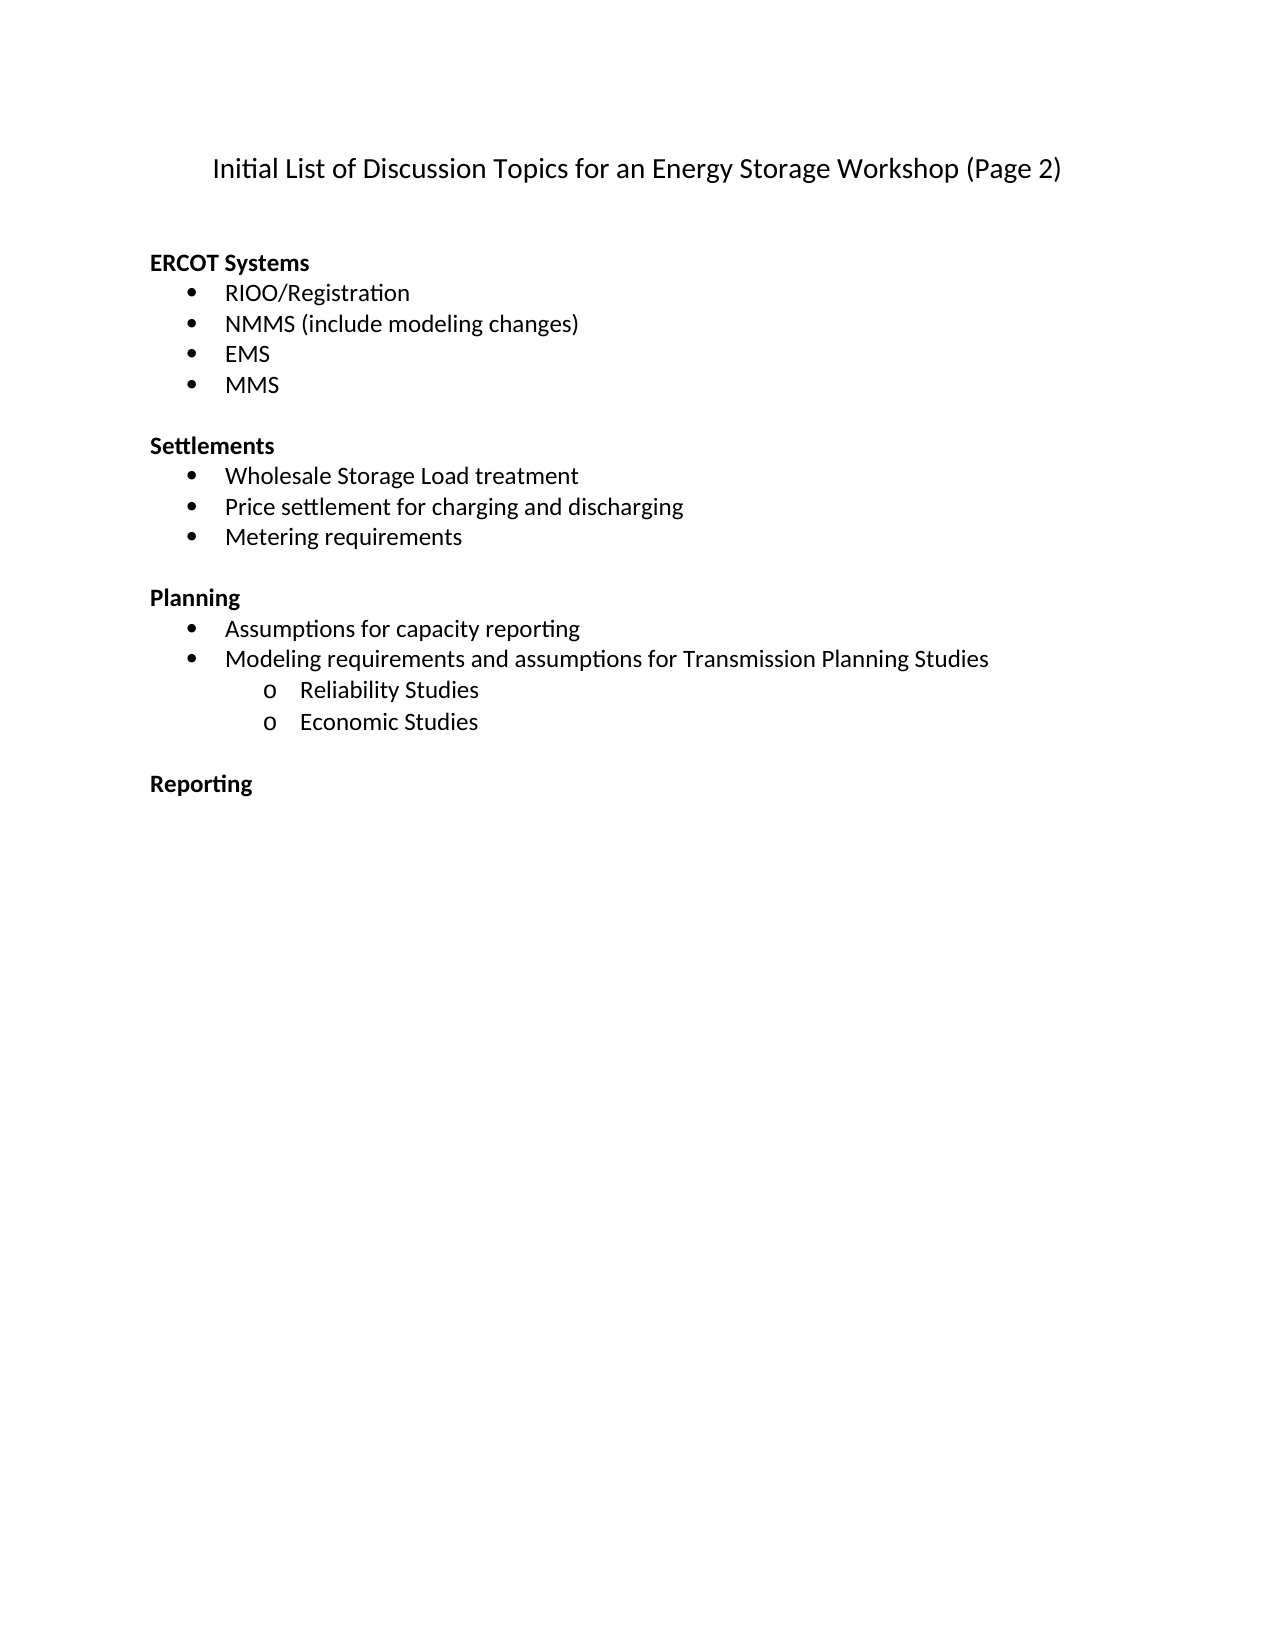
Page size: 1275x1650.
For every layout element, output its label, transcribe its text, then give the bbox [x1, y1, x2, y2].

list Modeling requirements and assumptions for Transmission Planning Studies [187, 643, 1125, 674]
list Assumptions for capacity reporting [187, 613, 1125, 643]
text ERCOT Systems [150, 247, 1125, 277]
list MMS [187, 369, 1125, 399]
list Price settlement for charging and discharging [187, 491, 1125, 521]
list Economic Studies [262, 706, 1125, 737]
list Reliability Studies [262, 674, 1125, 706]
list EMS [187, 338, 1125, 369]
list Metering requirements [187, 521, 1125, 552]
list RIOO/Registration [187, 277, 1125, 308]
text Planning [150, 582, 1125, 613]
text Initial List of Discussion Topics for an Energy Storage Workshop (Page 2) [150, 150, 1125, 186]
list Wholesale Storage Load treatment [187, 460, 1125, 491]
text Reporting [150, 768, 1125, 798]
text Settlements [150, 430, 1125, 460]
list NMMS (include modeling changes) [187, 308, 1125, 338]
